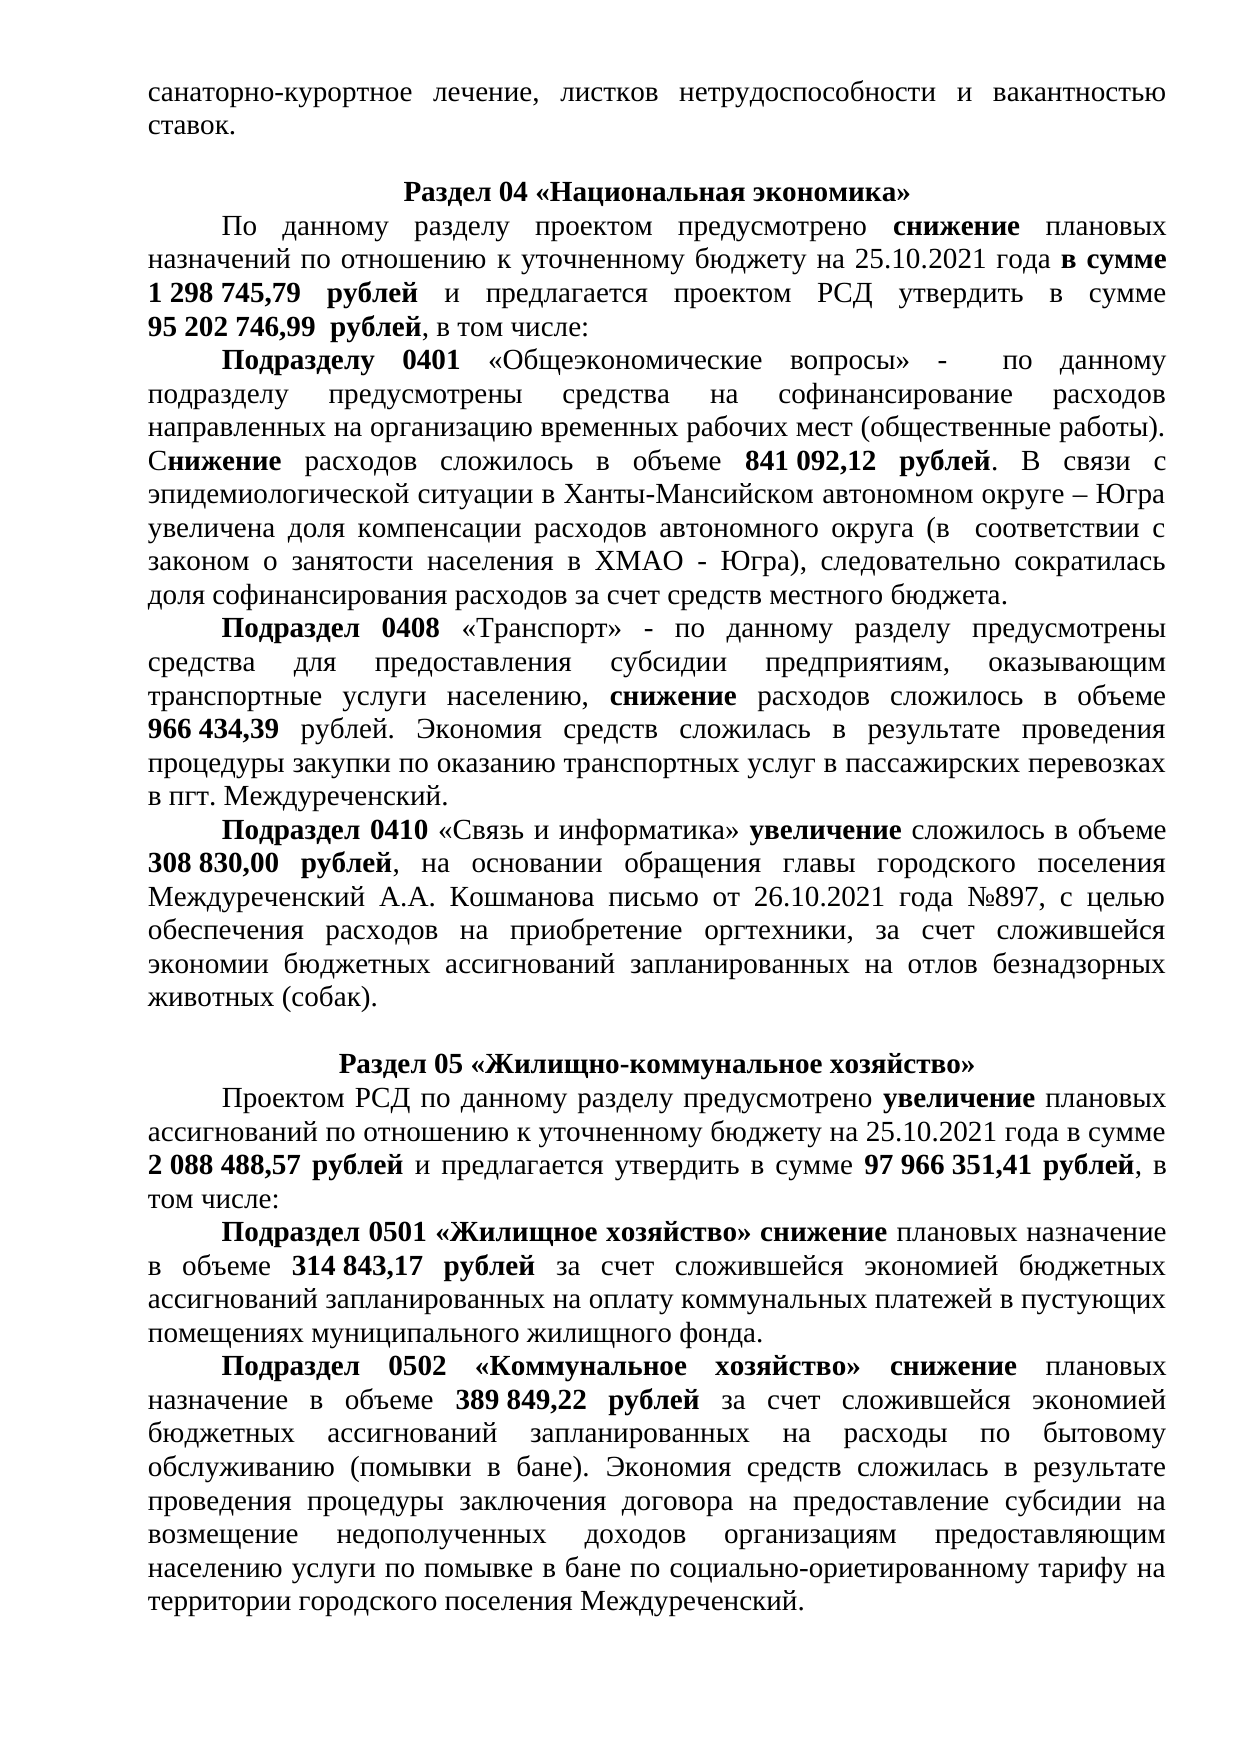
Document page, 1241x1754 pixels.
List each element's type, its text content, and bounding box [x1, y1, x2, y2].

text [148, 74, 1167, 141]
text Раздел 04 «Национальная экономика» [148, 174, 1167, 208]
text Подраздел 0501 «Жилищное хозяйство» снижение плановых назначение в объеме 314 843,17 рублей за счет сложившейся экономией бюджетных ассигнований запланированных на оплату коммунальных платежей в пустующих помещениях муниципального жилищного фонда. [148, 1214, 1167, 1348]
text Подразделу 0401 «Общеэкономические вопросы» - по данному подразделу предусмотрены средства на софинансирование расходов направленных на организацию временных рабочих мест (общественные работы). Снижение расходов сложилось в объеме 841 092,12 рублей. В связи с эпидемиологической ситуации в Ханты-Мансийском автономном округе – Югра увеличена доля компенсации расходов автономного округа (в соответствии с законом о занятости населения в ХМАО - Югра), следовательно сократилась доля софинансирования расходов за счет средств местного бюджета. [148, 342, 1167, 611]
text Раздел 05 «Жилищно-коммунальное хозяйство» [148, 1047, 1167, 1080]
text Подраздел 0408 «Транспорт» - по данному разделу предусмотрены средства для предоставления субсидии предприятиям, оказывающим транспортные услуги населению, снижение расходов сложилось в объеме 966 434,39 рублей. Экономия средств сложилась в результате проведения процедуры закупки по оказанию транспортных услуг в пассажирских перевозках в пгт. Междуреченский. [148, 611, 1167, 812]
text По данному разделу проектом предусмотрено снижение плановых назначений по отношению к уточненному бюджету на 25.10.2021 года в сумме 1 298 745,79 рублей и предлагается проектом РСД утвердить в сумме 95 202 746,99 рублей, в том числе: [148, 208, 1167, 342]
text Проектом РСД по данному разделу предусмотрено увеличение плановых ассигнований по отношению к уточненному бюджету на 25.10.2021 года в сумме 2 088 488,57 рублей и предлагается утвердить в сумме 97 966 351,41 рублей, в том числе: [148, 1080, 1167, 1214]
text Подраздел 0410 «Связь и информатика» увеличение сложилось в объеме 308 830,00 рублей, на основании обращения главы городского поселения Междуреченский А.А. Кошманова письмо от 26.10.2021 года №897, с целью обеспечения расходов на приобретение оргтехники, за счет сложившейся экономии бюджетных ассигнований запланированных на отлов безнадзорных животных (собак). [148, 812, 1167, 1013]
text Подраздел 0502 «Коммунальное хозяйство» снижение плановых назначение в объеме 389 849,22 рублей за счет сложившейся экономией бюджетных ассигнований запланированных на расходы по бытовому обслуживанию (помывки в бане). Экономия средств сложилась в результате проведения процедуры заключения договора на предоставление субсидии на возмещение недополученных доходов организациям предоставляющим населению услуги по помывке в бане по социально-ориетированному тарифу на территории городского поселения Междуреченский. [148, 1348, 1167, 1617]
